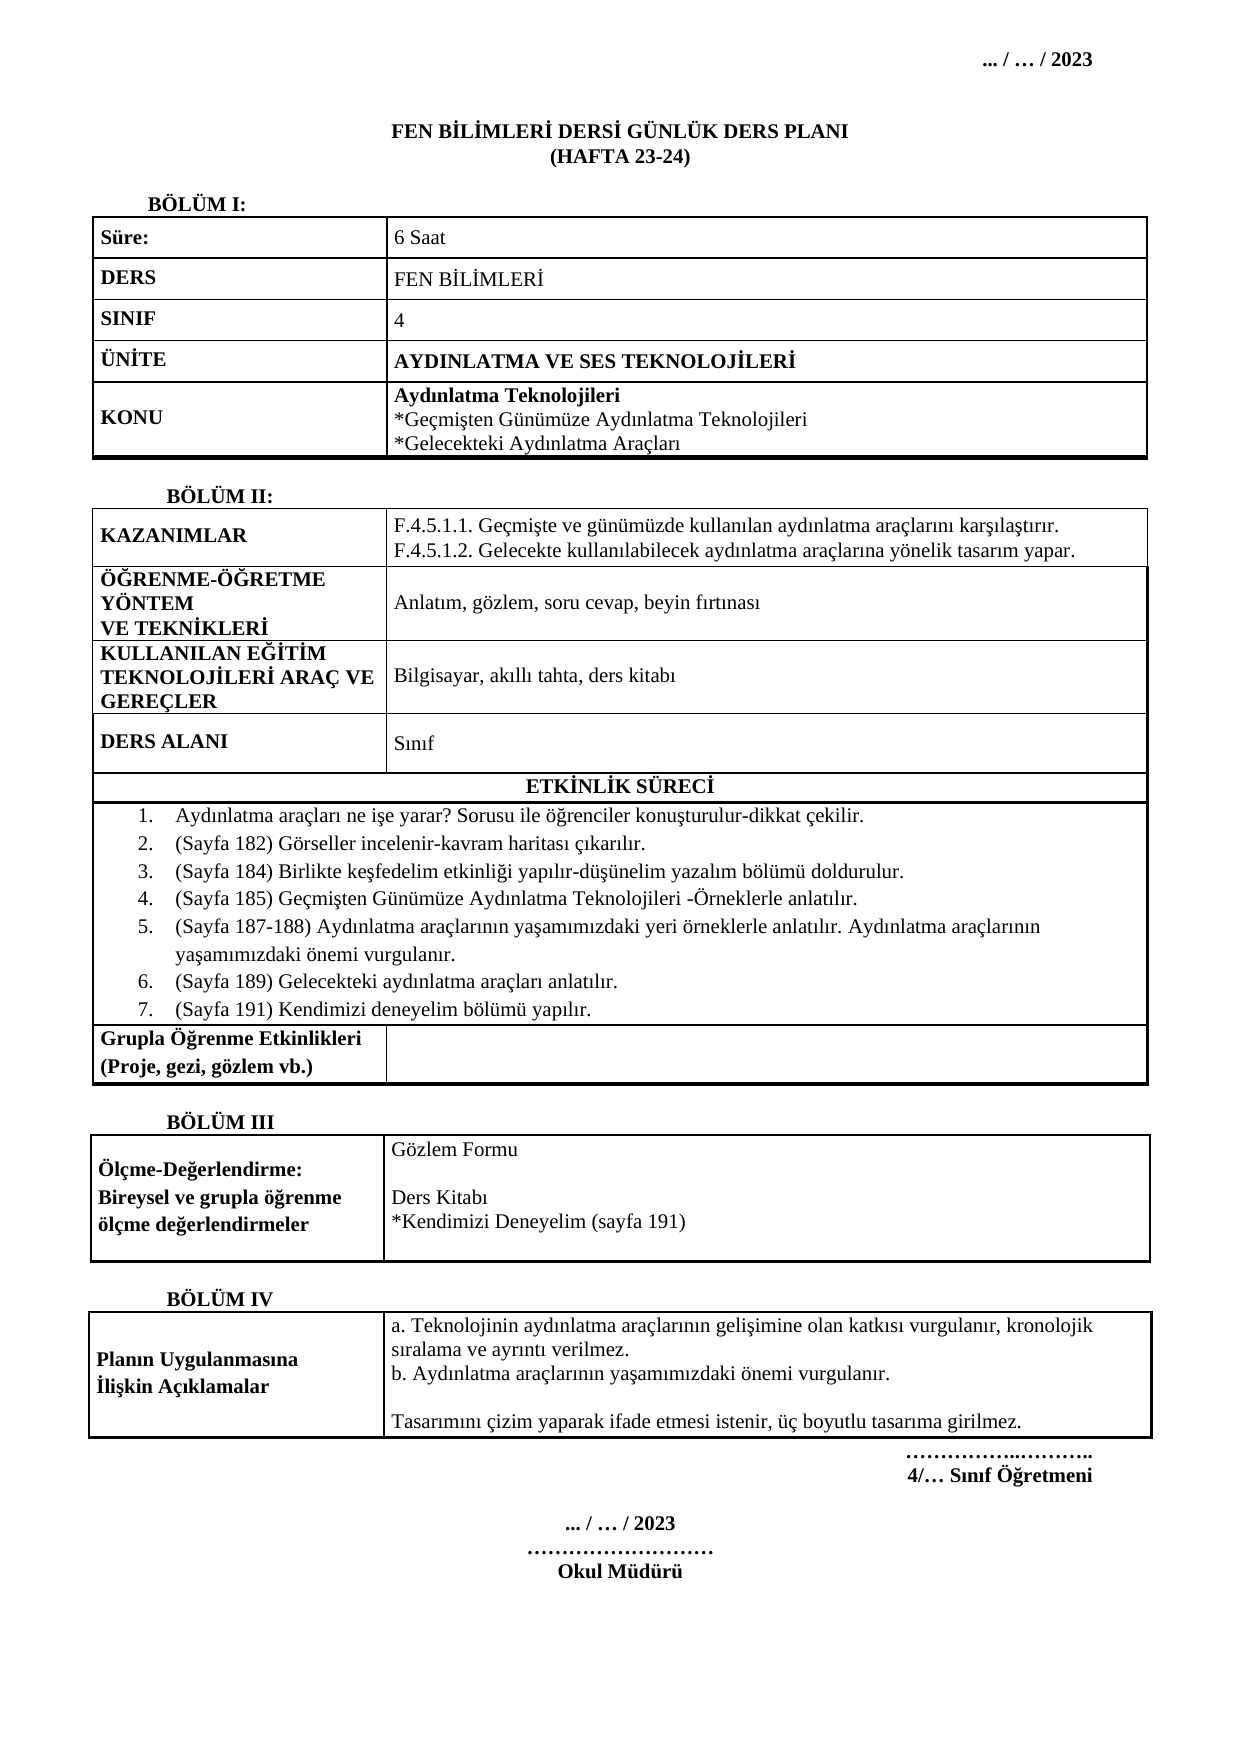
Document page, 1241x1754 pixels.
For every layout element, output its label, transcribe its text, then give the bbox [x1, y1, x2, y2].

text ……………………… [148, 1535, 1092, 1559]
table_header F.4.5.1.1. Geçmişte ve günümüzde kullanılan aydınlatma araçlarını karşılaştırır. F.4.5.1.2. Gelecekte kullanılabilecek aydınlatma araçlarına yönelik tasarım yapar. [387, 509, 1147, 566]
text (HAFTA 23-24) [148, 143, 1092, 168]
table_header Planın Uygulanmasına İlişkin Açıklamalar [90, 1313, 383, 1436]
text ... / … / 2023 [148, 1511, 1092, 1535]
text ... / … / 2023 [148, 47, 1092, 71]
table_header Gözlem Formu Ders Kitabı *Kendimizi Deneyelim (sayfa 191) [385, 1136, 1149, 1260]
table_cell DERS [94, 259, 386, 298]
table_header a. Teknolojinin aydınlatma araçlarının gelişimine olan katkısı vurgulanır, kronolojik sıralama ve ayrıntı verilmez. b. Aydınlatma araçlarının yaşamımızdaki önemi vurgulanır. Tasarımını çizim yaparak ifade etmesi istenir, üç boyutlu tasarıma girilmez. [385, 1313, 1150, 1436]
table_cell FEN BİLİMLERİ [388, 259, 1146, 298]
table_cell Grupla Öğrenme Etkinlikleri (Proje, gezi, gözlem vb.) [94, 1026, 386, 1082]
table_cell Aydınlatma araçları ne işe yarar? Sorusu ile öğrenciler konuşturulur-dikkat çekilir. (Sayfa 182) Görseller incelenir-kavram haritası çıkarılır. (Sayfa 184) Birlikte keşfedelim etkinliği yapılır-düşünelim yazalım bölümü doldurulur. (Sayfa 185) Geçmişten Günümüze Aydınlatma Teknolojileri -Örneklerle anlatılır. (Sayfa 187-188) Aydınlatma araçlarının yaşamımızdaki yeri örneklerle anlatılır. Aydınlatma araçlarının yaşamımızdaki önemi vurgulanır. (Sayfa 189) Gelecekteki aydınlatma araçları anlatılır. (Sayfa 191) Kendimizi deneyelim bölümü yapılır. [94, 804, 1146, 1024]
table_cell Bilgisayar, akıllı tahta, ders kitabı [387, 641, 1146, 713]
table_cell Aydınlatma Teknolojileri *Geçmişten Günümüze Aydınlatma Teknolojileri *Gelecekteki Aydınlatma Araçları [388, 383, 1146, 455]
table_header KAZANIMLAR [93, 509, 386, 566]
text FEN BİLİMLERİ DERSİ GÜNLÜK DERS PLANI [148, 119, 1092, 143]
table_cell KONU [94, 383, 386, 455]
table_cell 4 [388, 300, 1146, 340]
text BÖLÜM II: [148, 484, 1092, 508]
table_cell [387, 1026, 1146, 1082]
text Okul Müdürü [148, 1559, 1092, 1583]
text BÖLÜM I: [148, 192, 1092, 216]
table_cell ÖĞRENME-ÖĞRETME YÖNTEM VE TEKNİKLERİ [93, 567, 386, 639]
table_cell DERS ALANI [94, 714, 386, 772]
table_header 6 Saat [388, 218, 1146, 257]
table_header Süre: [94, 218, 386, 257]
table_cell SINIF [94, 300, 386, 340]
table_cell KULLANILAN EĞİTİM TEKNOLOJİLERİ ARAÇ VE GEREÇLER [93, 641, 386, 713]
subtitle BÖLÜM IV [148, 1286, 1092, 1311]
subtitle BÖLÜM III [148, 1110, 1092, 1134]
table_cell ÜNİTE [94, 341, 386, 381]
table_cell AYDINLATMA VE SES TEKNOLOJİLERİ [388, 341, 1146, 381]
table_header Ölçme-Değerlendirme: Bireysel ve grupla öğrenme ölçme değerlendirmeler [92, 1136, 383, 1260]
text ……………..……….. [148, 1439, 1092, 1463]
text 4/… Sınıf Öğretmeni [148, 1463, 1092, 1487]
table_cell ETKİNLİK SÜRECİ [94, 774, 1146, 801]
table_cell Anlatım, gözlem, soru cevap, beyin fırtınası [387, 567, 1146, 639]
table_cell Sınıf [387, 714, 1146, 772]
